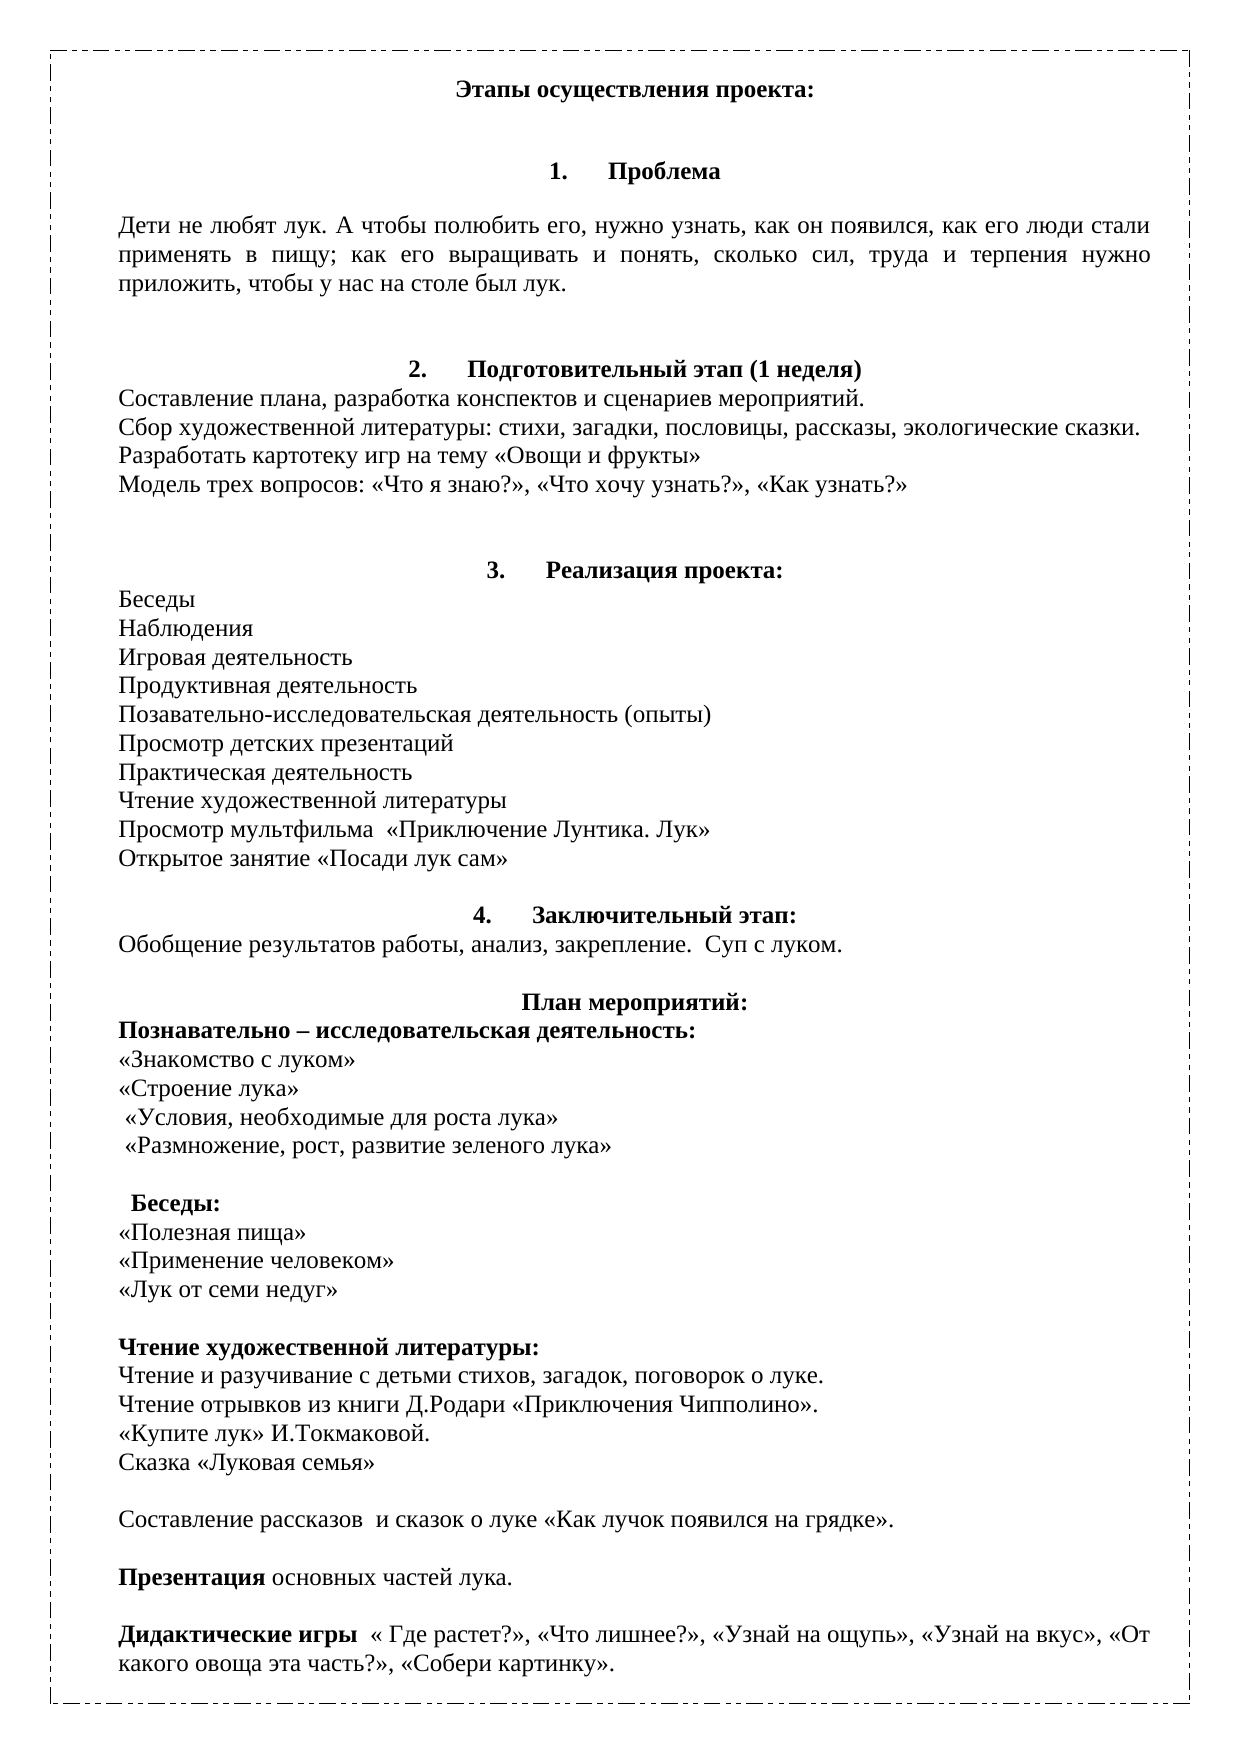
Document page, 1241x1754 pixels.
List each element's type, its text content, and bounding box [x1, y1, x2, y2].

text «Условия, необходимые для роста лука» [118, 1102, 1152, 1130]
text Открытое занятие «Посади лук сам» [118, 843, 1152, 872]
text Дидактические игры « Где растет?», «Что лишнее?», «Узнай на ощупь», «Узнай на вкус», «От какого овоща эта часть?», «Собери картинку». [118, 1619, 1152, 1677]
text Продуктивная деятельность [118, 670, 1152, 699]
text Презентация основных частей лука. [118, 1562, 1152, 1590]
text «Строение лука» [118, 1073, 1152, 1102]
text Просмотр детских презентаций [118, 728, 1152, 757]
text Игровая деятельность [118, 642, 1152, 670]
text Чтение художественной литературы [118, 785, 1152, 814]
text Практическая деятельность [118, 757, 1152, 785]
text Модель трех вопросов: «Что я знаю?», «Что хочу узнать?», «Как узнать?» [118, 469, 1152, 498]
text Составление плана, разработка конспектов и сценариев мероприятий. [118, 383, 1152, 412]
text Беседы: [118, 1188, 1152, 1217]
text Познавательно – исследовательская деятельность: [118, 1015, 1152, 1044]
list Проблема [118, 156, 1152, 185]
list Подготовительный этап (1 неделя) [118, 354, 1152, 383]
text «Знакомство с луком» [118, 1044, 1152, 1073]
text Чтение отрывков из книги Д.Родари «Приключения Чипполино». [118, 1389, 1152, 1418]
text «Лук от семи недуг» [118, 1274, 1152, 1303]
text Сбор художественной литературы: стихи, загадки, пословицы, рассказы, экологические сказки. [118, 412, 1152, 440]
text «Купите лук» И.Токмаковой. [118, 1418, 1152, 1447]
text Наблюдения [118, 613, 1152, 642]
text План мероприятий: [118, 987, 1152, 1015]
text Позавательно-исследовательская деятельность (опыты) [118, 699, 1152, 728]
text Дети не любят лук. А чтобы полюбить его, нужно узнать, как он появился, как его люди стали применять в пищу; как его выращивать и понять, сколько сил, труда и терпения нужно приложить, чтобы у нас на столе был лук. [118, 210, 1152, 297]
text Чтение художественной литературы: [118, 1332, 1152, 1360]
text Сказка «Луковая семья» [118, 1447, 1152, 1475]
text Чтение и разучивание с детьми стихов, загадок, поговорок о луке. [118, 1360, 1152, 1389]
text Составление рассказов и сказок о луке «Как лучок появился на грядке». [118, 1504, 1152, 1533]
text Разработать картотеку игр на тему «Овощи и фрукты» [118, 440, 1152, 469]
list Заключительный этап: [118, 900, 1152, 929]
text Обобщение результатов работы, анализ, закрепление. Суп с луком. [118, 929, 1152, 958]
text Беседы [118, 584, 1152, 613]
text Этапы осуществления проекта: [118, 74, 1152, 103]
list Реализация проекта: [118, 555, 1152, 584]
text «Размножение, рост, развитие зеленого лука» [118, 1130, 1152, 1159]
text Просмотр мультфильма «Приключение Лунтика. Лук» [118, 814, 1152, 843]
text «Применение человеком» [118, 1245, 1152, 1274]
text «Полезная пища» [118, 1217, 1152, 1245]
